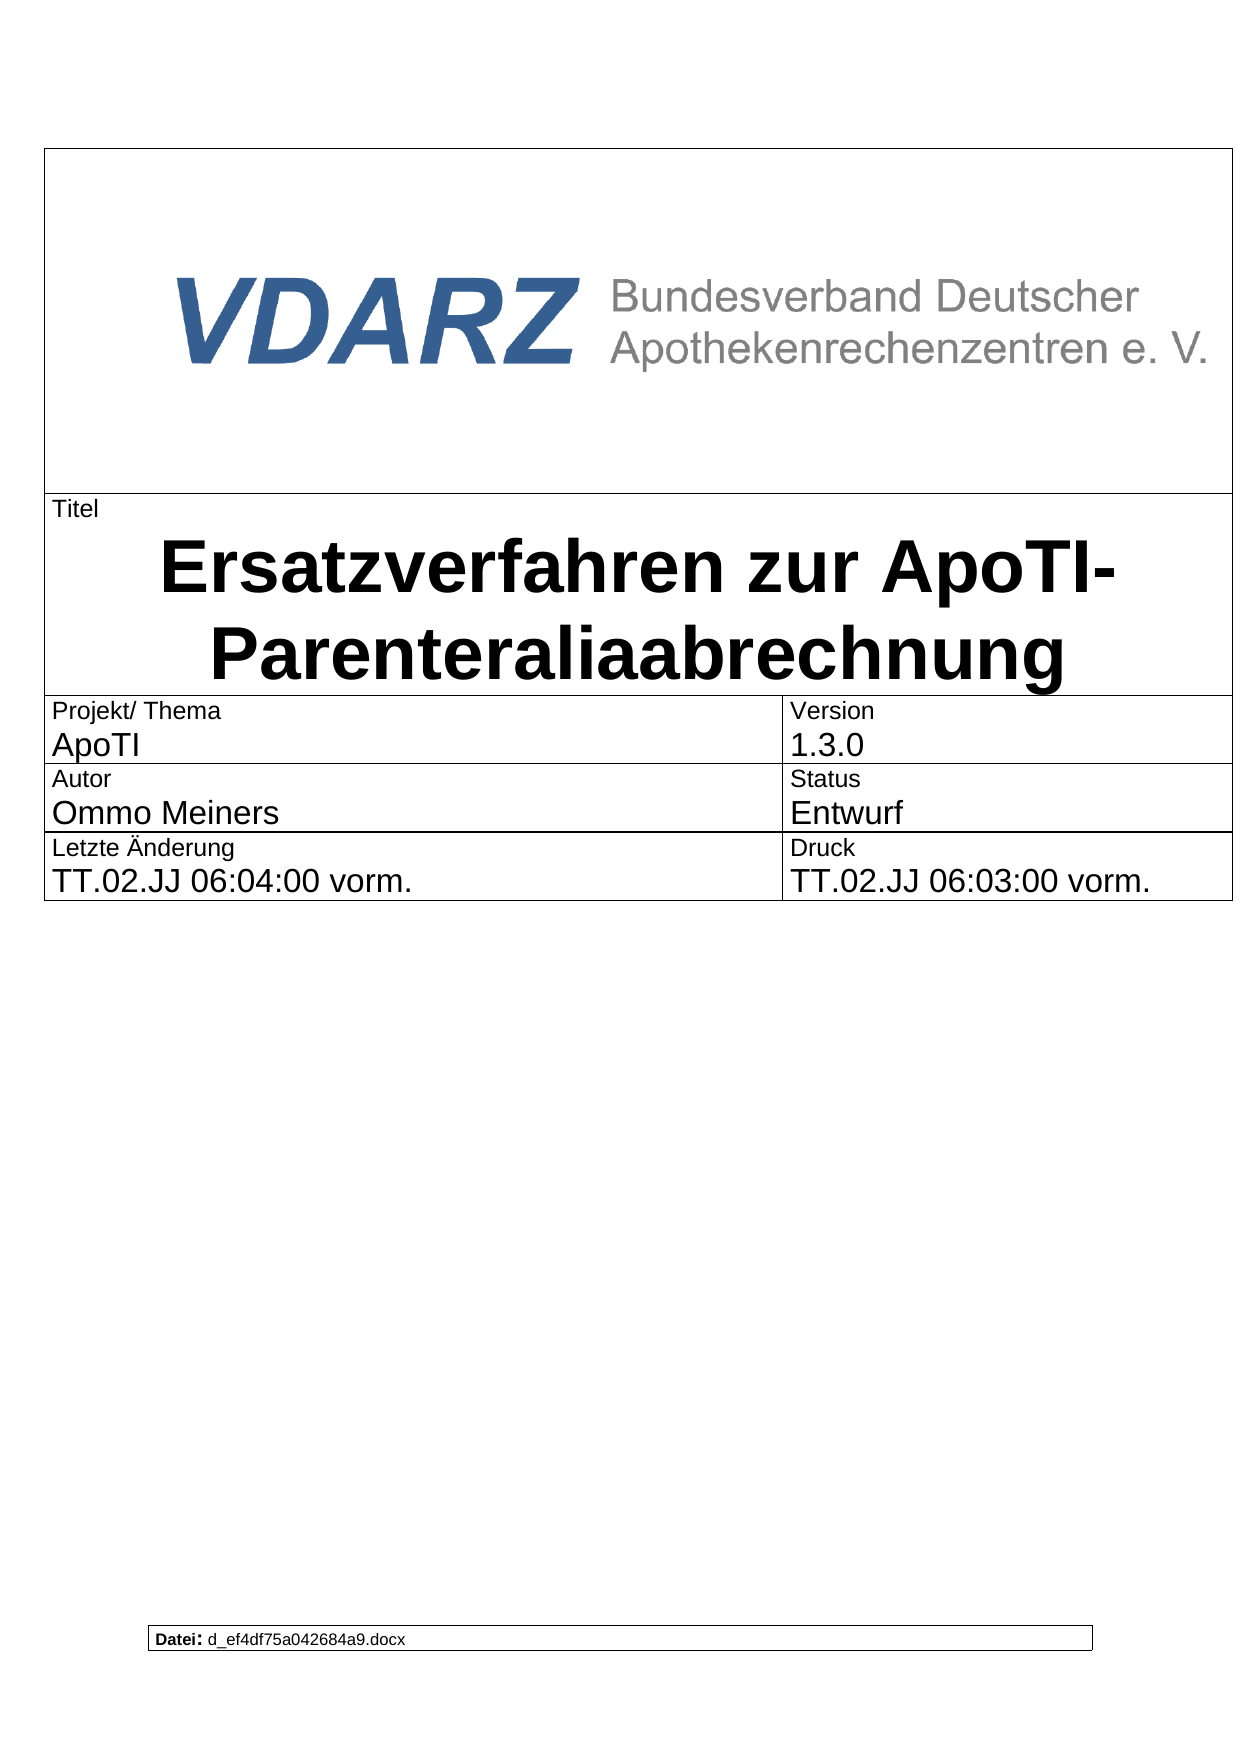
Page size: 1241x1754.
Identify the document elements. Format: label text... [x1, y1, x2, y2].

table_cell 1.3.0 [783, 725, 1232, 763]
table_cell 11.02.2022 07:03:00 [45, 861, 782, 900]
table_cell Status [783, 764, 1232, 793]
table_cell Ommo Meiners [45, 793, 782, 831]
table_cell Version [783, 696, 1232, 725]
table_cell Titel Ersatzverfahren zur ApoTI-Parenteraliaabrechnung [45, 494, 1232, 695]
table_cell ApoTI [45, 725, 782, 763]
picture [166, 268, 1206, 376]
table_header [45, 149, 1232, 493]
table_cell Entwurf [783, 793, 1232, 831]
table_cell Projekt/ Thema [45, 696, 782, 725]
table_cell Autor [45, 764, 782, 793]
table_cell Druck [783, 833, 1232, 861]
table_cell Letzte Änderung [45, 833, 782, 861]
table_cell 11.02.2022 07:03:00 [783, 861, 1232, 900]
